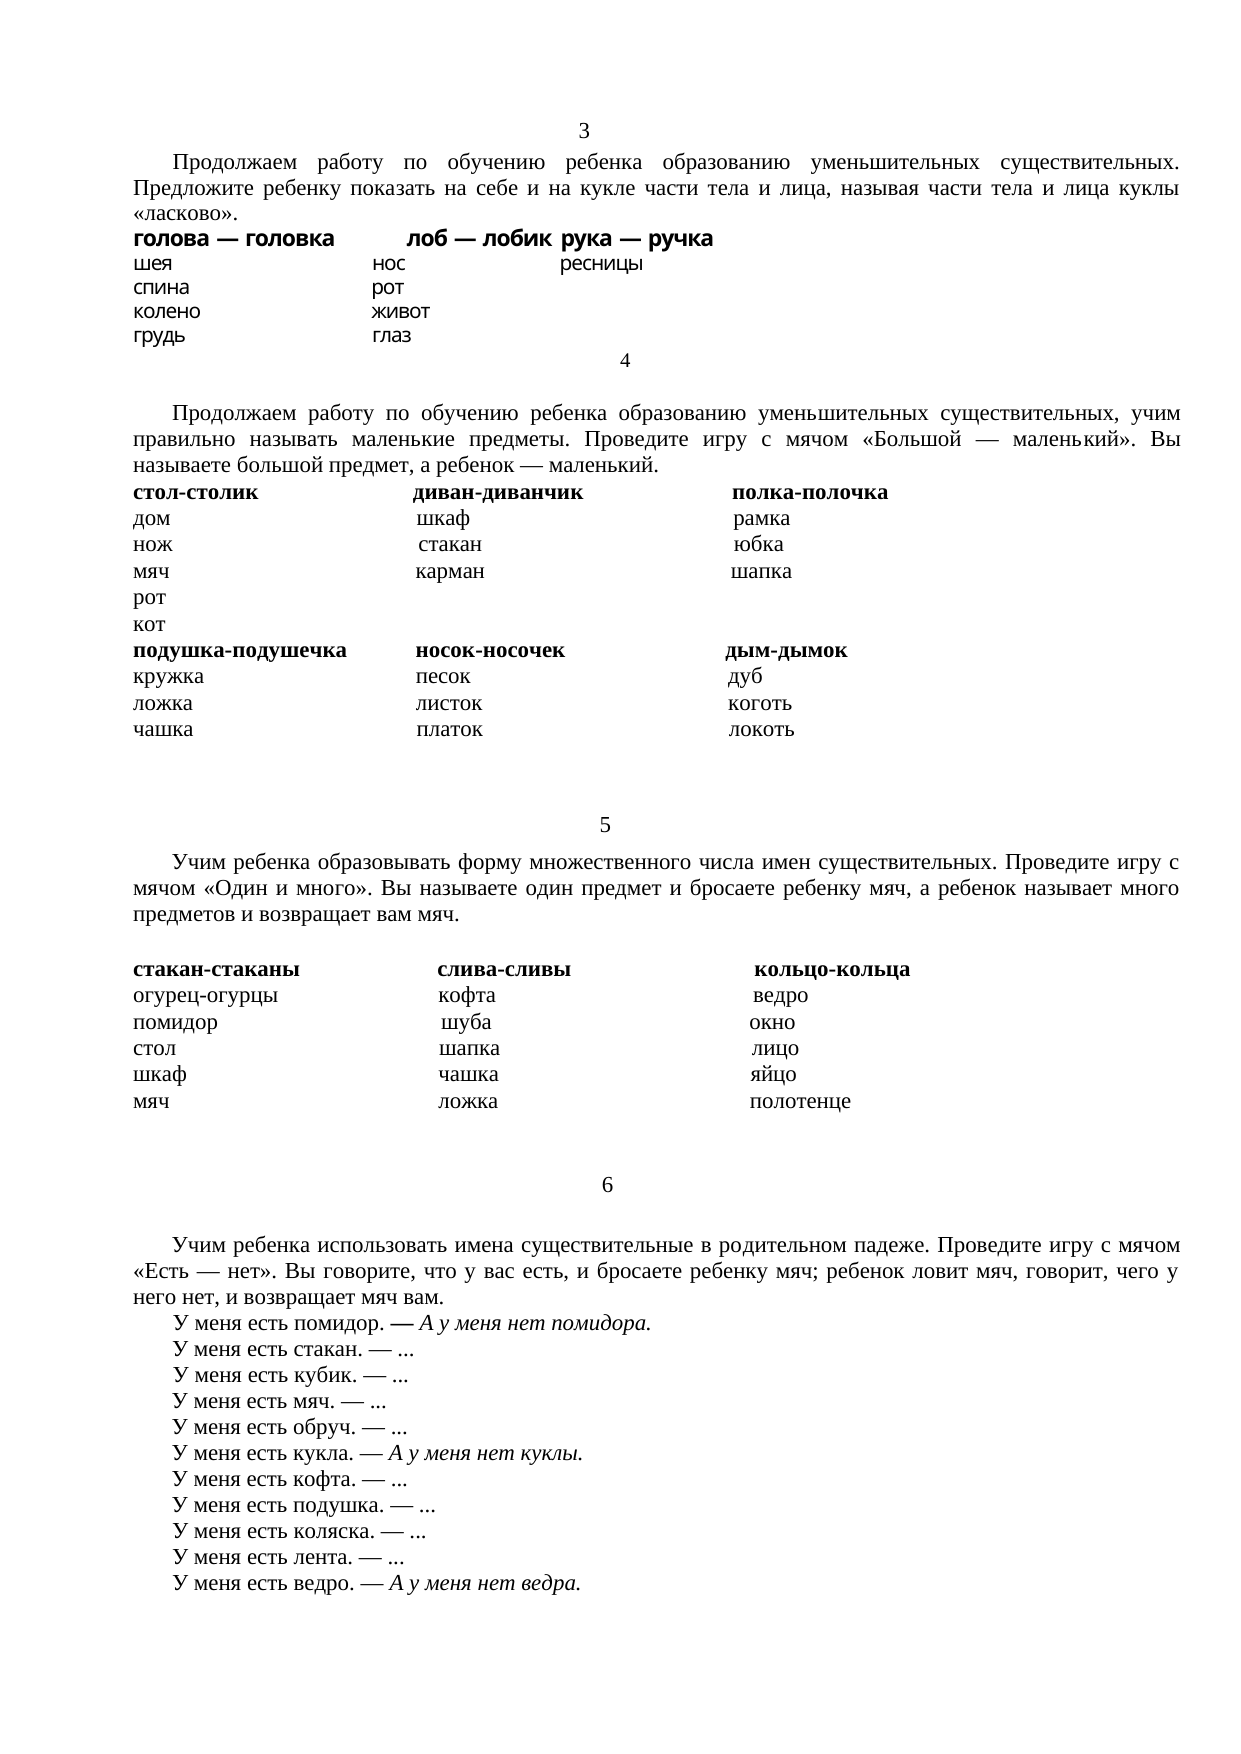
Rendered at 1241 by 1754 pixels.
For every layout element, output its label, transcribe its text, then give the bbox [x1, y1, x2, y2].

text шкаф чашка яйцо [133, 1061, 1181, 1087]
text У меня есть кукла. — А у меня нет куклы. [171, 1440, 1181, 1466]
text чашка платок локоть [133, 715, 1181, 741]
text Продолжаем работу по обучению ребенка образованию уменьшительных существительных, учим правильно называть маленькие предметы. Проведите игру с мячом «Большой — маленький». Вы называете большой предмет, а ребенок — маленький. [133, 400, 1181, 478]
text У меня есть кубик. — ... [172, 1362, 1181, 1388]
text У меня есть подушка. — ... [171, 1492, 1181, 1518]
text кружка песок дуб [133, 662, 1181, 689]
text нож стакан юбка [133, 531, 1181, 557]
text стакан-стаканы слива-сливы кольцо-кольца [133, 955, 1181, 981]
text спина рот [133, 275, 1181, 299]
text стол шапка лицо [133, 1034, 1181, 1061]
text мяч ложка полотенце [133, 1087, 1181, 1113]
text мяч карман шапка [133, 557, 1181, 583]
text огурец-огурцы кофта ведро [133, 981, 1181, 1008]
text Учим ребенка образовывать форму множественного числа имен существительных. Проведите игру с мячом «Один и много». Вы называете один предмет и бросаете ребенку мяч, а ребенок называет много предметов и возвращает вам мяч. [133, 848, 1181, 926]
text колено живот [133, 299, 1181, 323]
text 3 [133, 118, 1181, 144]
text 5 [468, 811, 1181, 838]
text помидор шуба окно [133, 1008, 1181, 1034]
text У меня есть кофта. — ... [171, 1466, 1181, 1492]
text голова — головка лоб — лобик рука — ручка [133, 226, 1181, 251]
text шея нос ресницы [133, 251, 1181, 275]
text грудь глаз [133, 323, 1181, 347]
text 4 [133, 347, 1181, 372]
text Продолжаем работу по обучению ребенка образованию уменьшительных существительных. Предложите ребенку показать на себе и на кукле части тела и лица, называя части тела и лица куклы «ласково». [133, 149, 1181, 226]
text стол-столик диван-диванчик полка-полочка [133, 478, 1181, 504]
text У меня есть помидор. — А у меня нет помидора. [172, 1309, 1181, 1336]
text У меня есть лента. — ... [172, 1544, 1181, 1570]
text У меня есть обруч. — ... [171, 1414, 1181, 1440]
text У меня есть коляска. — ... [172, 1518, 1181, 1544]
text ложка листок коготь [133, 689, 1181, 715]
text дом шкаф рамка [133, 504, 1181, 531]
text подушка-подушечка носок-носочек дым-дымок [133, 636, 1181, 662]
text У меня есть мяч. — ... [171, 1388, 1181, 1414]
text У меня есть стакан. — ... [172, 1336, 1181, 1362]
text рот [133, 583, 1181, 609]
text кот [133, 609, 1181, 636]
text Учим ребенка использовать имена существительные в родительном падеже. Проведите игру с мячом «Есть — нет». Вы говорите, что у вас есть, и бросаете ребенку мяч; ребенок ловит мяч, говорит, чего у него нет, и возвращает мяч вам. [133, 1231, 1181, 1309]
text 6 [133, 1171, 1181, 1197]
text У меня есть ведро. — А у меня нет ведра. [172, 1570, 1181, 1596]
